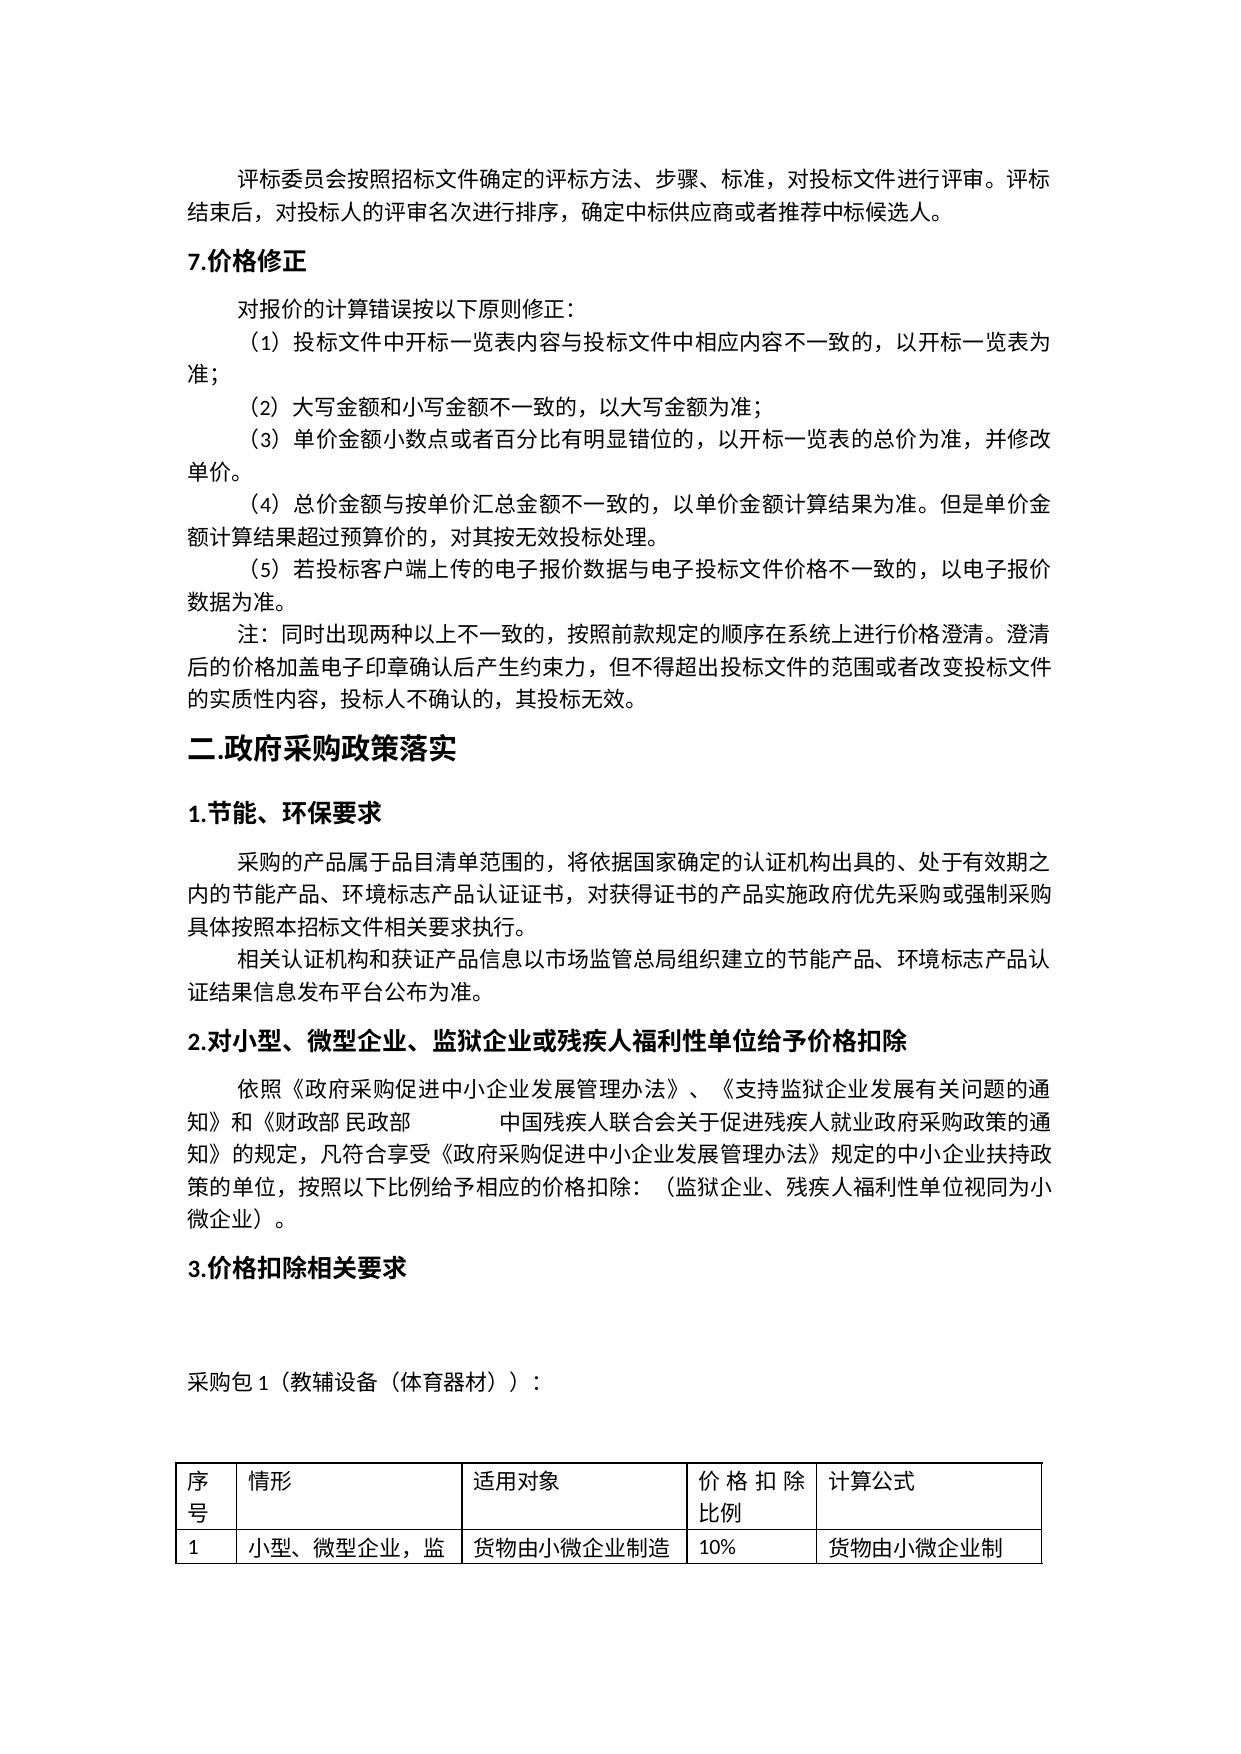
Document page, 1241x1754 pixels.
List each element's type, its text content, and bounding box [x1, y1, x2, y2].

text 1.节能、环保要求 [187, 779, 1053, 844]
text 采购包1（教辅设备（体育器材））： [187, 1364, 1053, 1397]
table_header 计算公式 [817, 1464, 1041, 1528]
text （1）投标文件中开标一览表内容与投标文件中相应内容不一致的，以开标一览表为准； [187, 324, 1053, 389]
text （3）单价金额小数点或者百分比有明显错位的，以开标一览表的总价为准，并修改单价。 [187, 422, 1053, 487]
table_header 情形 [237, 1464, 461, 1528]
text 3.价格扣除相关要求 [187, 1234, 1053, 1299]
table_cell 1 [177, 1530, 236, 1563]
text 注：同时出现两种以上不一致的，按照前款规定的顺序在系统上进行价格澄清。澄清后的价格加盖电子印章确认后产生约束力，但不得超出投标文件的范围或者改变投标文件的实质性内容，投标人不确认的，其投标无效。 [187, 617, 1053, 714]
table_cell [817, 1530, 1041, 1563]
text 对报价的计算错误按以下原则修正： [187, 292, 1053, 324]
text 二.政府采购政策落实 [187, 714, 1053, 779]
text 采购的产品属于品目清单范围的，将依据国家确定的认证机构出具的、处于有效期之内的节能产品、环境标志产品认证证书，对获得证书的产品实施政府优先采购或强制采购，具体按照本招标文件相关要求执行。 [187, 844, 1053, 942]
text 相关认证机构和获证产品信息以市场监管总局组织建立的节能产品、环境标志产品认证结果信息发布平台公布为准。 [187, 942, 1053, 1007]
table_cell 10% [688, 1530, 816, 1563]
text 2.对小型、微型企业、监狱企业或残疾人福利性单位给予价格扣除 [187, 1007, 1053, 1072]
table_header 序号 [177, 1464, 236, 1528]
text 评标委员会按照招标文件确定的评标方法、步骤、标准，对投标文件进行评审。评标结束后，对投标人的评审名次进行排序，确定中标供应商或者推荐中标候选人。 [187, 162, 1053, 227]
text （5）若投标客户端上传的电子报价数据与电子投标文件价格不一致的，以电子报价数据为准。 [187, 552, 1053, 617]
table_header 价格扣除比例 [688, 1464, 816, 1528]
table_header 适用对象 [463, 1464, 686, 1528]
text （2）大写金额和小写金额不一致的，以大写金额为准； [187, 389, 1053, 422]
text （4）总价金额与按单价汇总金额不一致的，以单价金额计算结果为准。但是单价金额计算结果超过预算价的，对其按无效投标处理。 [187, 487, 1053, 552]
text 7.价格修正 [187, 227, 1053, 292]
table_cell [237, 1530, 461, 1563]
table_cell 货物由小微企业制造 [463, 1530, 686, 1563]
text 依照《政府采购促进中小企业发展管理办法》、《支持监狱企业发展有关问题的通知》和《财政部 民政部 中国残疾人联合会关于促进残疾人就业政府采购政策的通知》的规定，凡符合享受《政府采购促进中小企业发展管理办法》规定的中小企业扶持政策的单位，按照以下比例给予相应的价格扣除：（监狱企业、残疾人福利性单位视同为小、微企业）。 [187, 1072, 1053, 1234]
